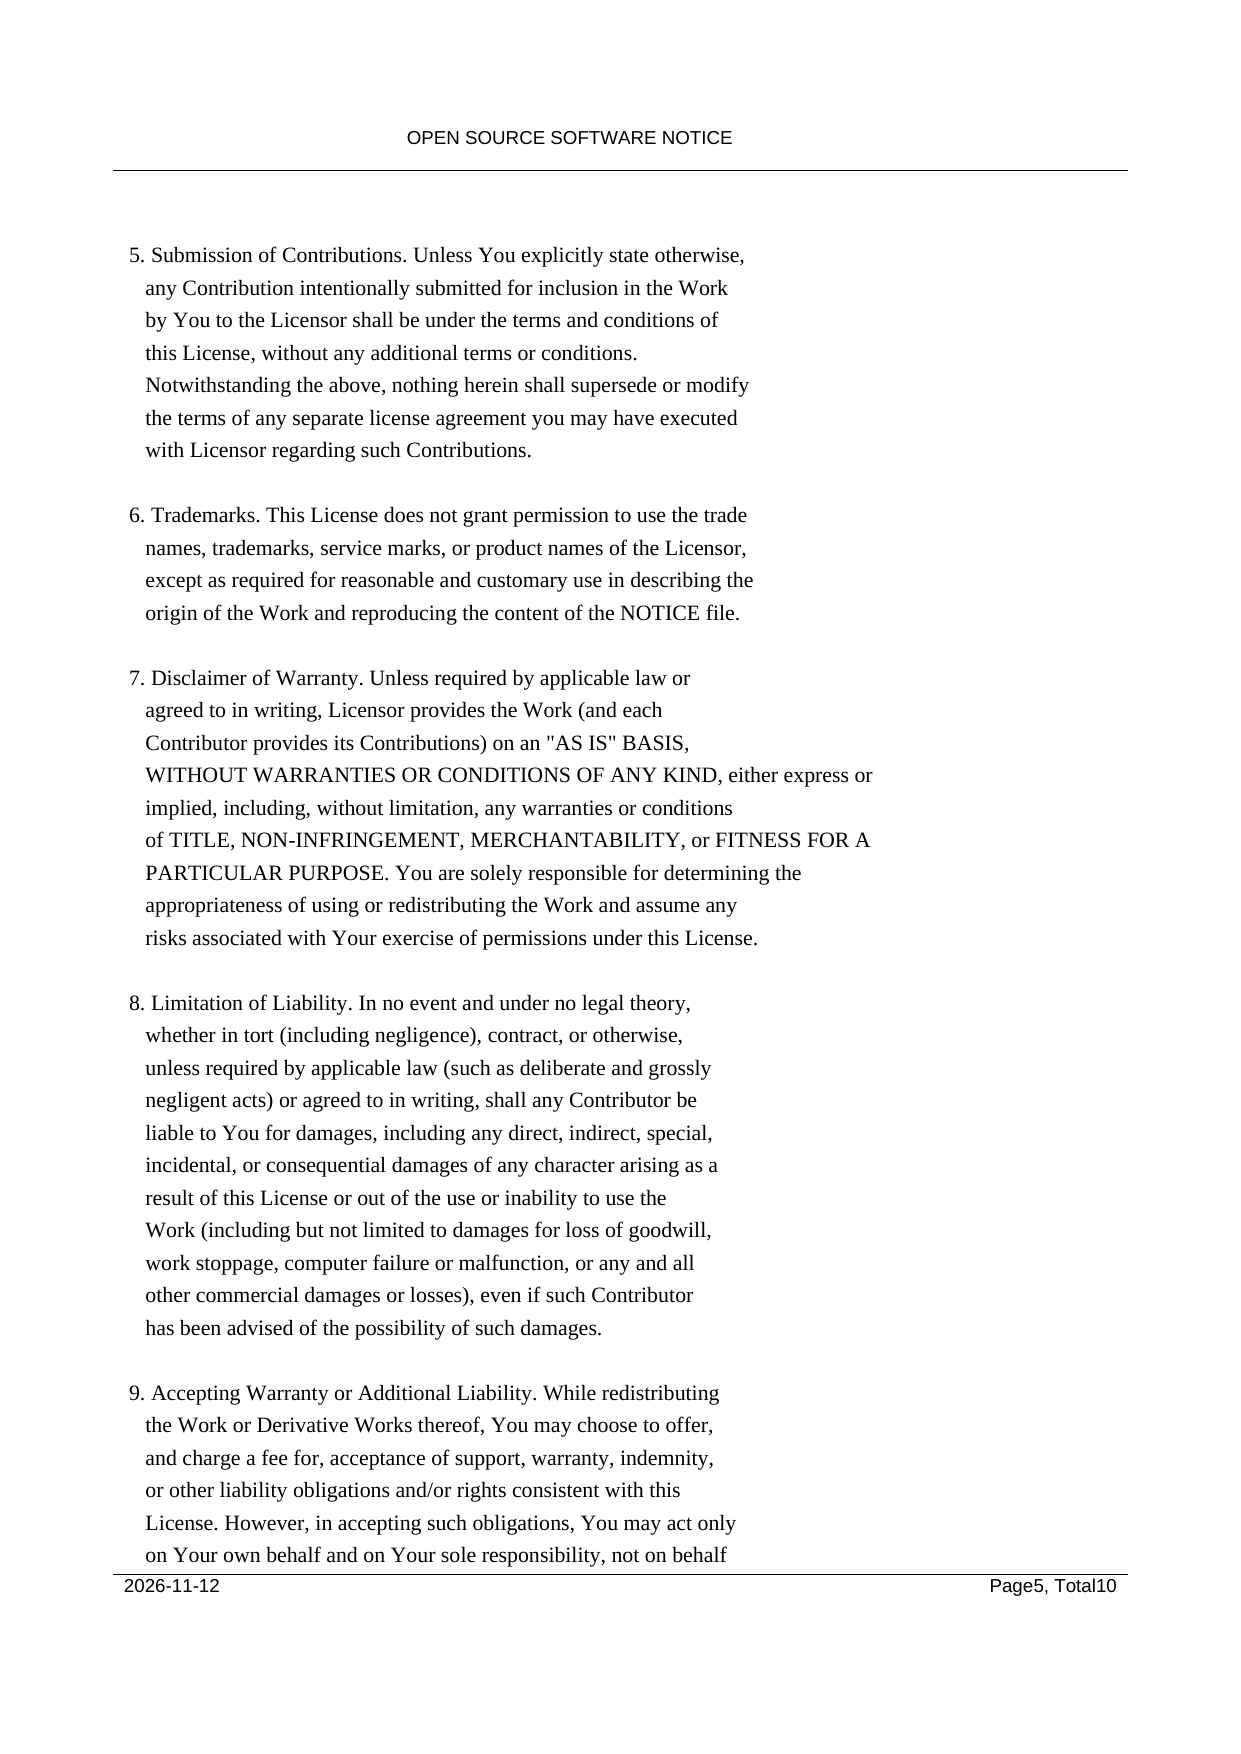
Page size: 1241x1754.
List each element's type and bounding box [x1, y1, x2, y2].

text [112, 206, 1128, 1571]
